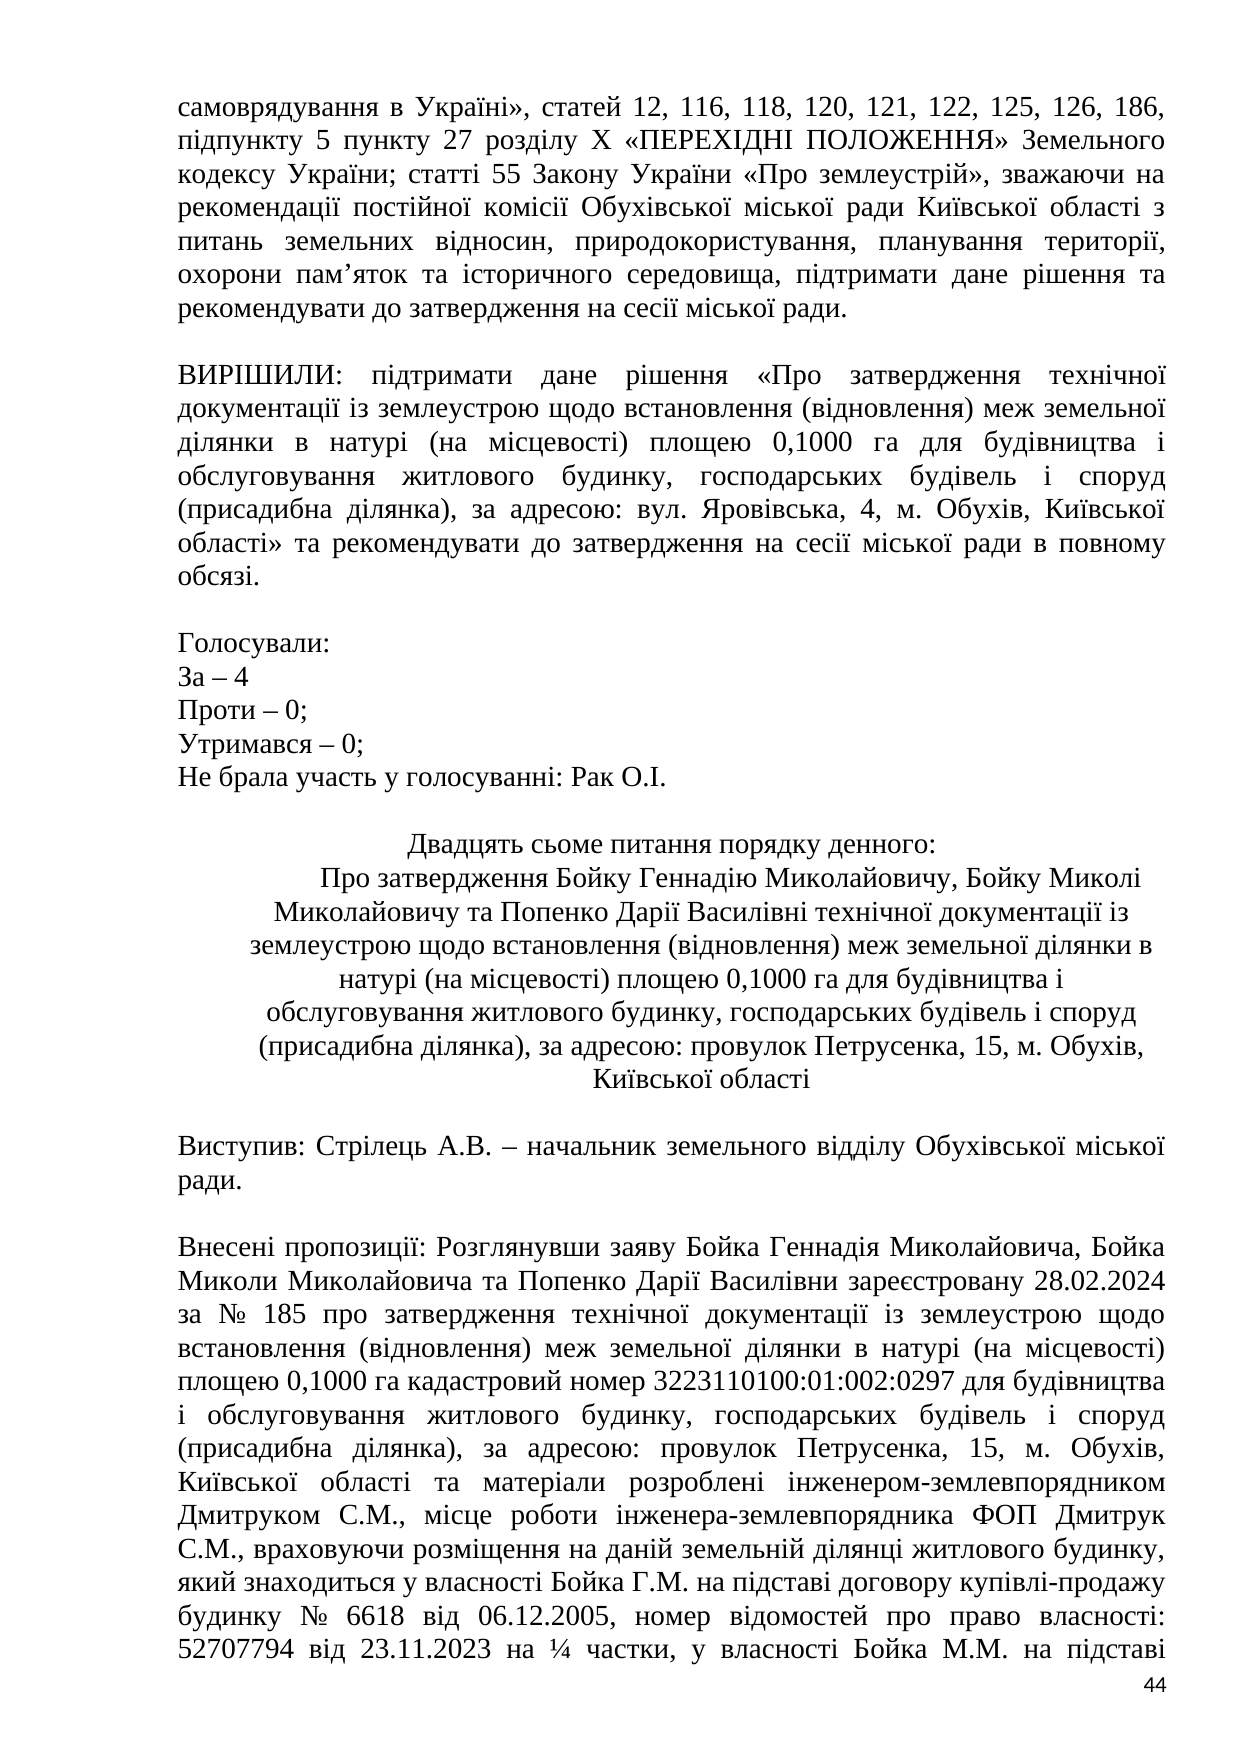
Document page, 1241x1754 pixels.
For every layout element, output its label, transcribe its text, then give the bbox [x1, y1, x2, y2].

text Не брала участь у голосуванні: Рак О.І. [177, 759, 1166, 793]
text Голосували: [177, 625, 1166, 659]
text За – 4 [177, 659, 1166, 692]
text Виступив: Стрілець А.В. – начальник земельного відділу Обухівської міської ради. [177, 1128, 1166, 1196]
text Утримався – 0; [177, 726, 1166, 759]
text Проти – 0; [177, 692, 1166, 726]
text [177, 89, 1166, 323]
text Про затвердження Бойку Геннадію Миколайовичу, Бойку Миколі Миколайовичу та Попенко Дарії Василівні технічної документації із землеустрою щодо встановлення (відновлення) меж земельної ділянки в натурі (на місцевості) площею 0,1000 га для будівництва і обслуговування житлового будинку, господарських будівель і споруд (присадибна ділянка), за адресою: провулок Петрусенка, 15, м. Обухів, Київської області [236, 860, 1166, 1095]
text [177, 1229, 1166, 1665]
text Двадцять сьоме питання порядку денного: [177, 827, 1166, 860]
text ВИРІШИЛИ: підтримати дане рішення «Про затвердження технічної документації із землеустрою щодо встановлення (відновлення) меж земельної ділянки в натурі (на місцевості) площею 0,1000 га для будівництва і обслуговування житлового будинку, господарських будівель і споруд (присадибна ділянка), за адресою: вул. Яровівська, 4, м. Обухів, Київської області» та рекомендувати до затвердження на сесії міської ради в повному обсязі. [177, 357, 1166, 592]
